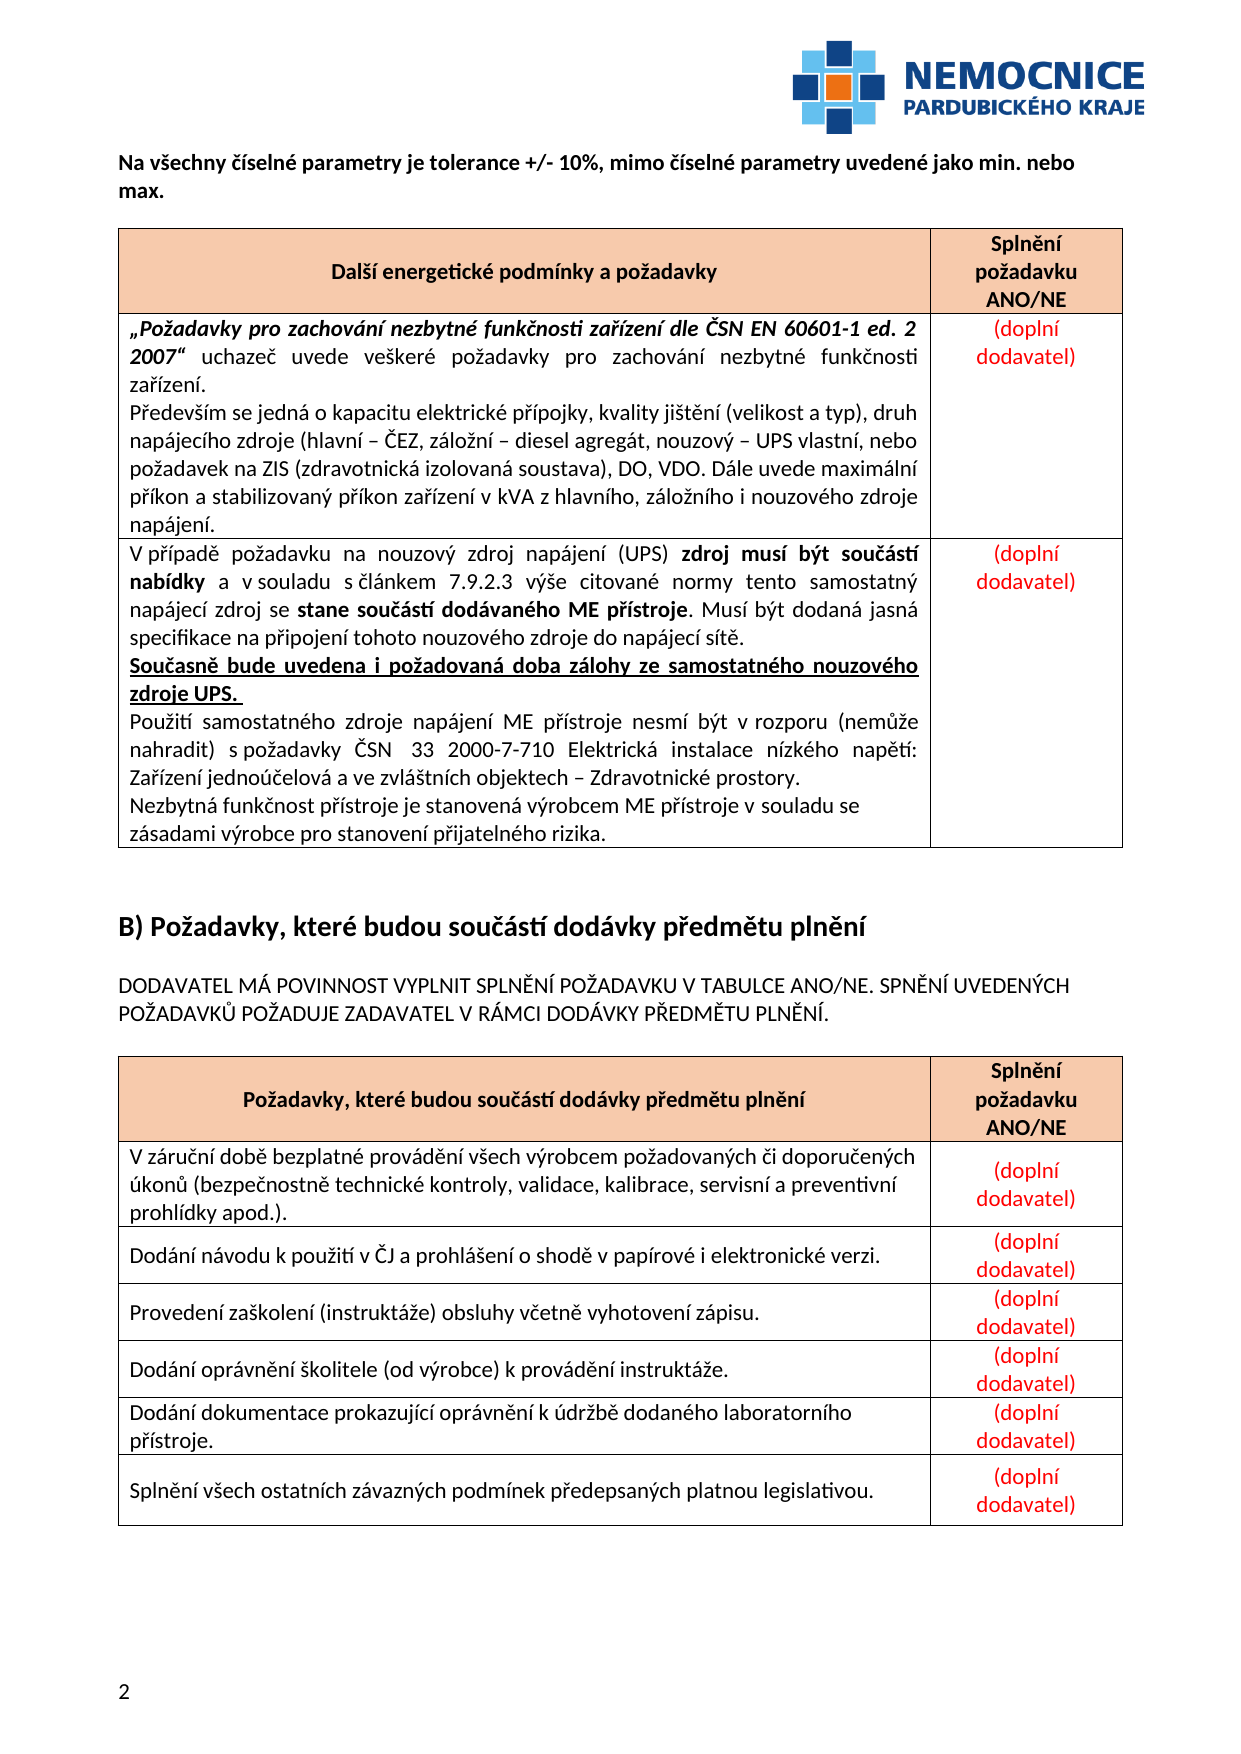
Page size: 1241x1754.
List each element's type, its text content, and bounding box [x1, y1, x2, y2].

table_cell (doplní dodavatel) [931, 1227, 1122, 1283]
table_cell (doplní dodavatel) [931, 1284, 1122, 1340]
subtitle Na všechny číselné parametry je tolerance +/- 10%, mimo číselné parametry uvedené jako min. nebo max. [118, 148, 1122, 204]
table_header Další energetické podmínky a požadavky [119, 229, 930, 313]
table_cell „Požadavky pro zachování nezbytné funkčnosti zařízení dle ČSN EN 60601-1 ed. 2 2007“ uchazeč uvede veškeré požadavky pro zachování nezbytné funkčnosti zařízení. Především se jedná o kapacitu elektrické přípojky, kvality jištění (velikost a typ), druh napájecího zdroje (hlavní – ČEZ, záložní – diesel agregát, nouzový – UPS vlastní, nebo požadavek na ZIS (zdravotnická izolovaná soustava), DO, VDO. Dále uvede maximální příkon a stabilizovaný příkon zařízení v kVA z hlavního, záložního i nouzového zdroje napájení. [119, 314, 930, 538]
text DODAVATEL MÁ POVINNOST VYPLNIT SPLNĚNÍ POŽADAVKU V TABULCE ANO/NE. SPNĚNÍ UVEDENÝCH POŽADAVKŮ POŽADUJE ZADAVATEL V RÁMCI DODÁVKY PŘEDMĚTU PLNĚNÍ. [118, 972, 1122, 1028]
table_cell Dodání dokumentace prokazující oprávnění k údržbě dodaného laboratorního přístroje. [119, 1398, 930, 1454]
table_cell Dodání oprávnění školitele (od výrobce) k provádění instruktáže. [119, 1341, 930, 1397]
subtitle B) Požadavky, které budou součástí dodávky předmětu plnění [118, 908, 1122, 943]
table_header Požadavky, které budou součástí dodávky předmětu plnění [119, 1057, 930, 1141]
table_cell Provedení zaškolení (instruktáže) obsluhy včetně vyhotovení zápisu. [119, 1284, 930, 1340]
table_cell (doplní dodavatel) [931, 1455, 1122, 1525]
table_cell (doplní dodavatel) [931, 1341, 1122, 1397]
table_cell Dodání návodu k použití v ČJ a prohlášení o shodě v papírové i elektronické verzi. [119, 1227, 930, 1283]
table_header Splnění požadavku ANO/NE [931, 1057, 1122, 1141]
table_cell (doplní dodavatel) [931, 1398, 1122, 1454]
table_cell V záruční době bezplatné provádění všech výrobcem požadovaných či doporučených úkonů (bezpečnostně technické kontroly, validace, kalibrace, servisní a preventivní prohlídky apod.). [119, 1142, 930, 1226]
table_cell (doplní dodavatel) [931, 539, 1122, 847]
table_cell V případě požadavku na nouzový zdroj napájení (UPS) zdroj musí být součástí nabídky a v souladu s článkem 7.9.2.3 výše citované normy tento samostatný napájecí zdroj se stane součástí dodávaného ME přístroje. Musí být dodaná jasná specifikace na připojení tohoto nouzového zdroje do napájecí sítě. Současně bude uvedena i požadovaná doba zálohy ze samostatného nouzového zdroje UPS. Použití samostatného zdroje napájení ME přístroje nesmí být v rozporu (nemůže nahradit) s požadavky ČSN 33 2000-7-710 Elektrická instalace nízkého napětí: Zařízení jednoúčelová a ve zvláštních objektech – Zdravotnické prostory. Nezbytná funkčnost přístroje je stanovená výrobcem ME přístroje v souladu se zásadami výrobce pro stanovení přijatelného rizika. [119, 539, 930, 847]
table_cell (doplní dodavatel) [931, 1142, 1122, 1226]
picture [791, 39, 1145, 135]
table_cell (doplní dodavatel) [931, 314, 1122, 538]
table_cell Splnění všech ostatních závazných podmínek předepsaných platnou legislativou. [119, 1455, 930, 1525]
table_header Splnění požadavku ANO/NE [931, 229, 1122, 313]
